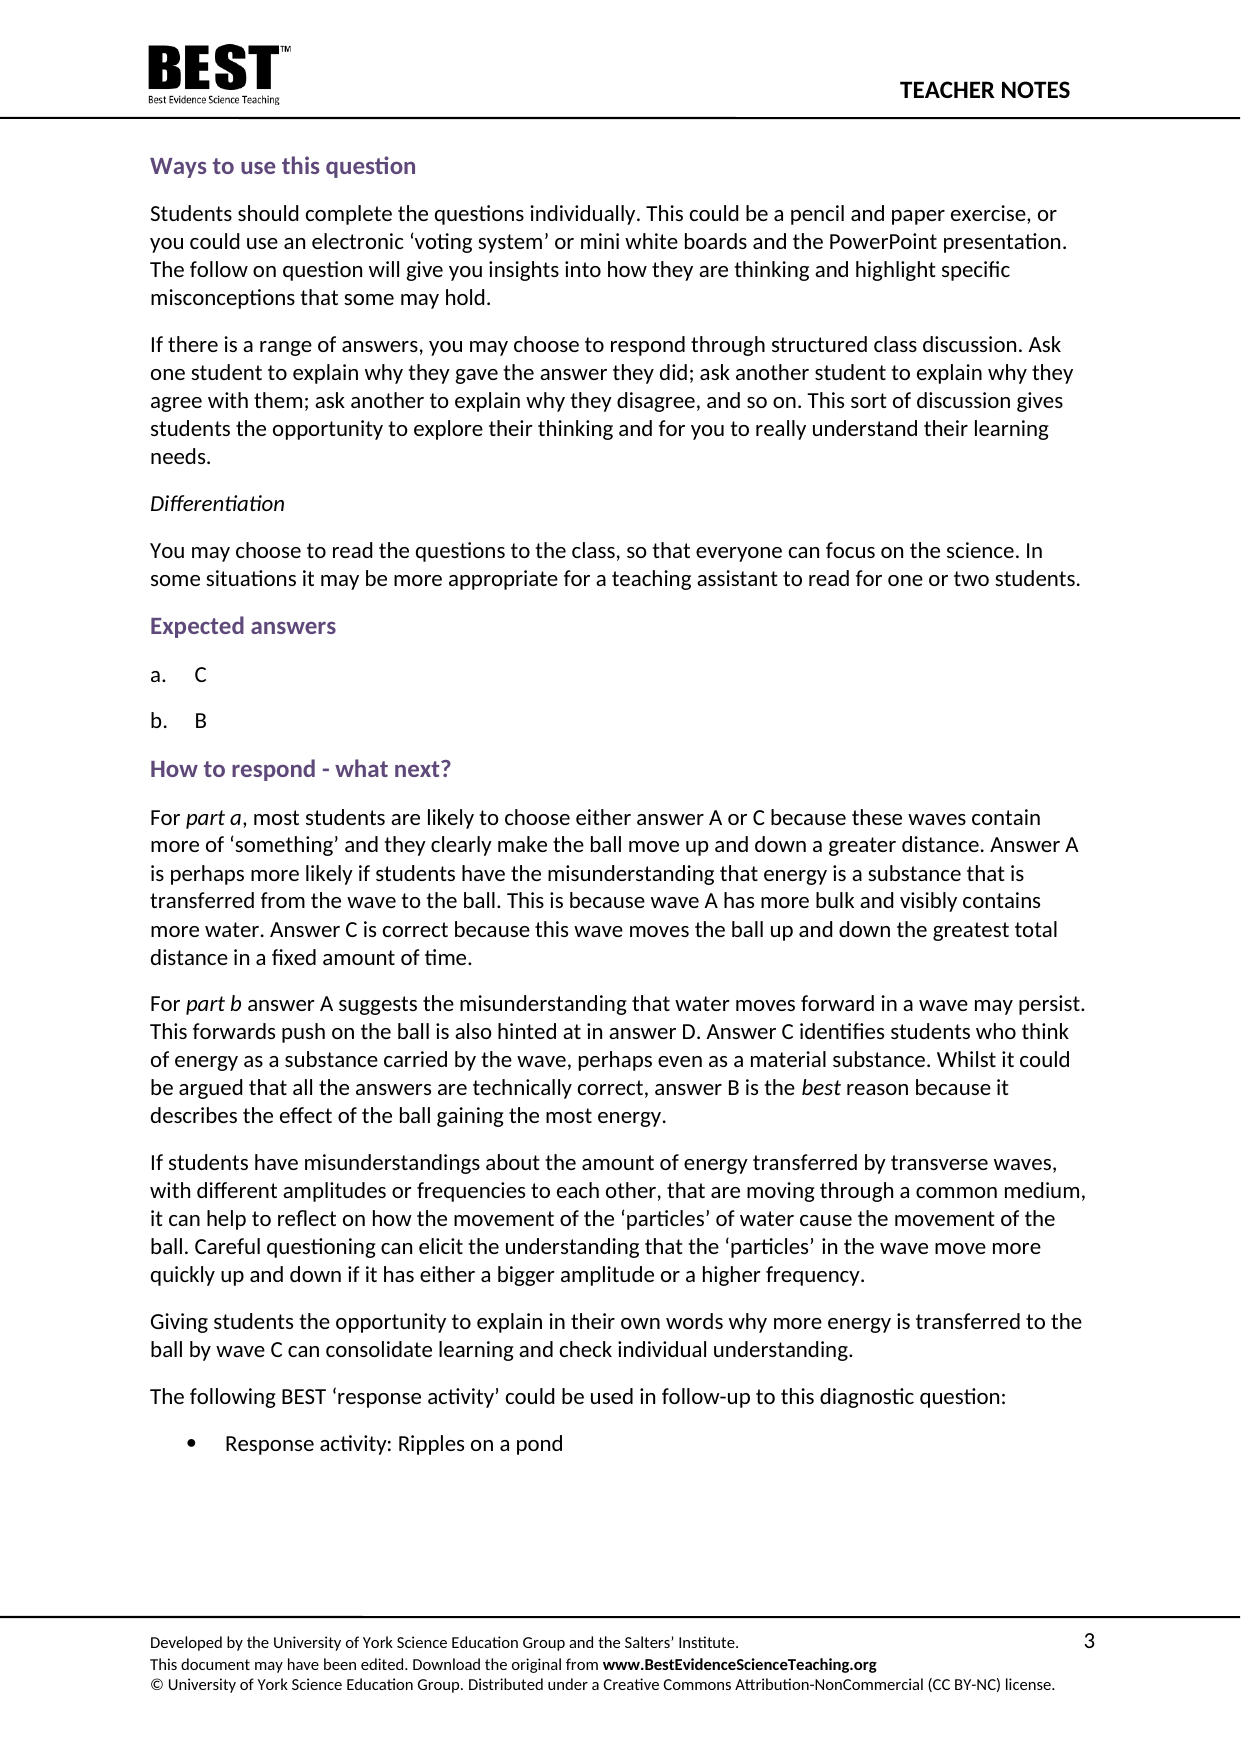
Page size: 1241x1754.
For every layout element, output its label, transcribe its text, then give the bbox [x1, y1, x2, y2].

text You may choose to read the questions to the class, so that everyone can focus on the science. In some situations it may be more appropriate for a teaching assistant to read for one or two students. [150, 536, 1090, 592]
text The following BEST ‘response activity’ could be used in follow-up to this diagnostic question: [150, 1382, 1090, 1410]
text b. B [150, 707, 1090, 734]
text If there is a range of answers, you may choose to respond through structured class discussion. Ask one student to explain why they gave the answer they did; ask another student to explain why they agree with them; ask another to explain why they disagree, and so on. This sort of discussion gives students the opportunity to explore their thinking and for you to really understand their learning needs. [150, 330, 1090, 470]
text How to respond - what next? [150, 753, 1090, 784]
text Ways to use this question [150, 150, 1090, 181]
text Expected answers [150, 611, 1090, 641]
text Students should complete the questions individually. This could be a pencil and paper exercise, or you could use an electronic ‘voting system’ or mini white boards and the PowerPoint presentation. The follow on question will give you insights into how they are thinking and highlight specific misconceptions that some may hold. [150, 199, 1090, 311]
text If students have misunderstandings about the amount of energy transferred by transverse waves, with different amplitudes or frequencies to each other, that are moving through a common medium, it can help to reflect on how the movement of the ‘particles’ of water cause the movement of the ball. Careful questioning can elicit the understanding that the ‘particles’ in the wave move more quickly up and down if it has either a bigger amplitude or a higher frequency. [150, 1148, 1090, 1288]
list Response activity: Ripples on a pond [187, 1429, 1090, 1457]
text Giving students the opportunity to explain in their own words why more energy is transferred to the ball by wave C can consolidate learning and check individual understanding. [150, 1307, 1090, 1363]
text Differentiation [150, 489, 1090, 517]
text For part b answer A suggests the misunderstanding that water moves forward in a wave may persist. This forwards push on the ball is also hinted at in answer D. Answer C identifies students who think of energy as a substance carried by the wave, perhaps even as a material substance. Whilst it could be argued that all the answers are technically correct, answer B is the best reason because it describes the effect of the ball gaining the most energy. [150, 989, 1090, 1129]
picture [148, 44, 291, 105]
text a. C [150, 660, 1090, 688]
text For part a, most students are likely to choose either answer A or C because these waves contain more of ‘something’ and they clearly make the ball move up and down a greater distance. Answer A is perhaps more likely if students have the misunderstanding that energy is a substance that is transferred from the wave to the ball. This is because wave A has more bulk and visibly contains more water. Answer C is correct because this wave moves the ball up and down the greatest total distance in a fixed amount of time. [150, 803, 1090, 971]
